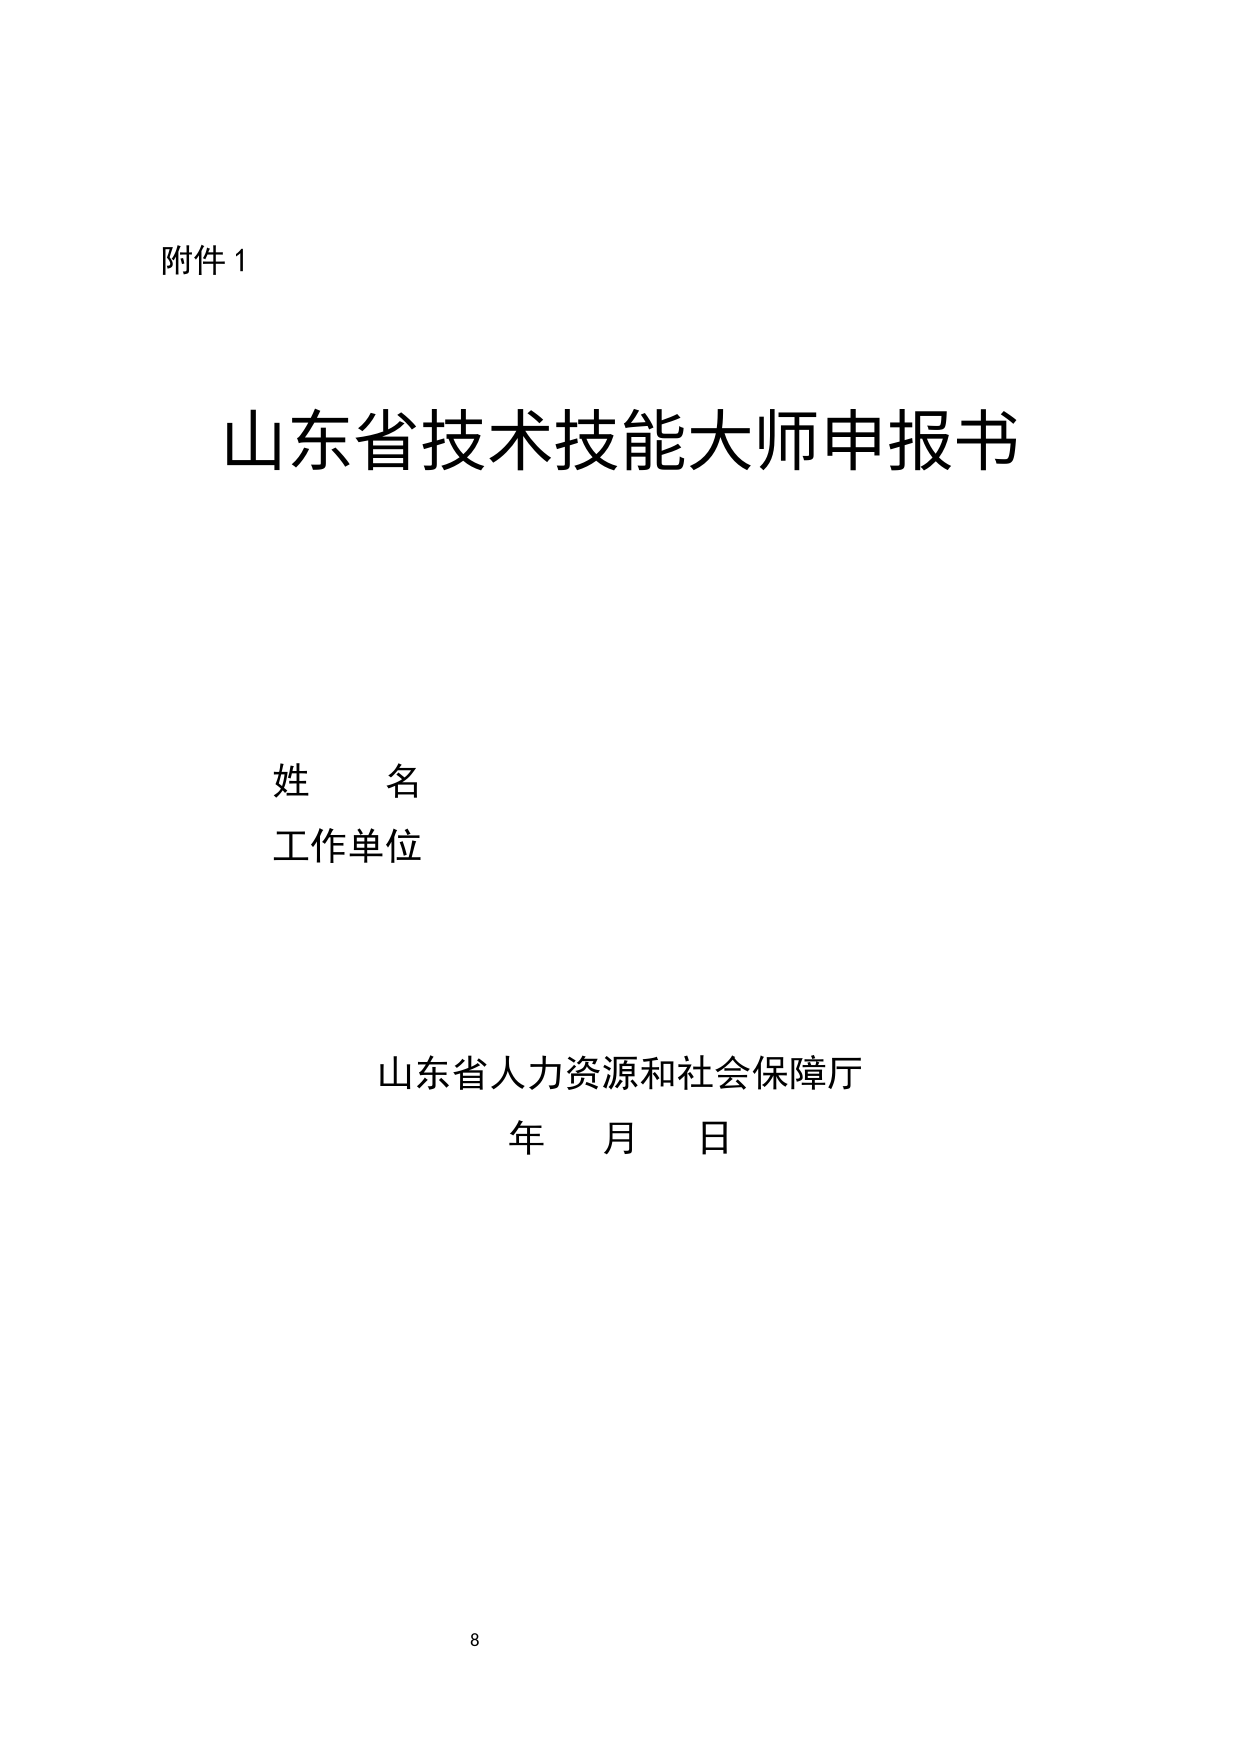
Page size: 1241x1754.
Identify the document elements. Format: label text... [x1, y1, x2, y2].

text 附件1 [159, 226, 1081, 291]
text 山东省人力资源和社会保障厅 [159, 1038, 1081, 1103]
text 姓 名 [159, 746, 1081, 811]
text 山东省技术技能大师申报书 [159, 388, 1081, 486]
text 年 月 日 [159, 1103, 1081, 1168]
text 工作单位 [159, 811, 1081, 876]
